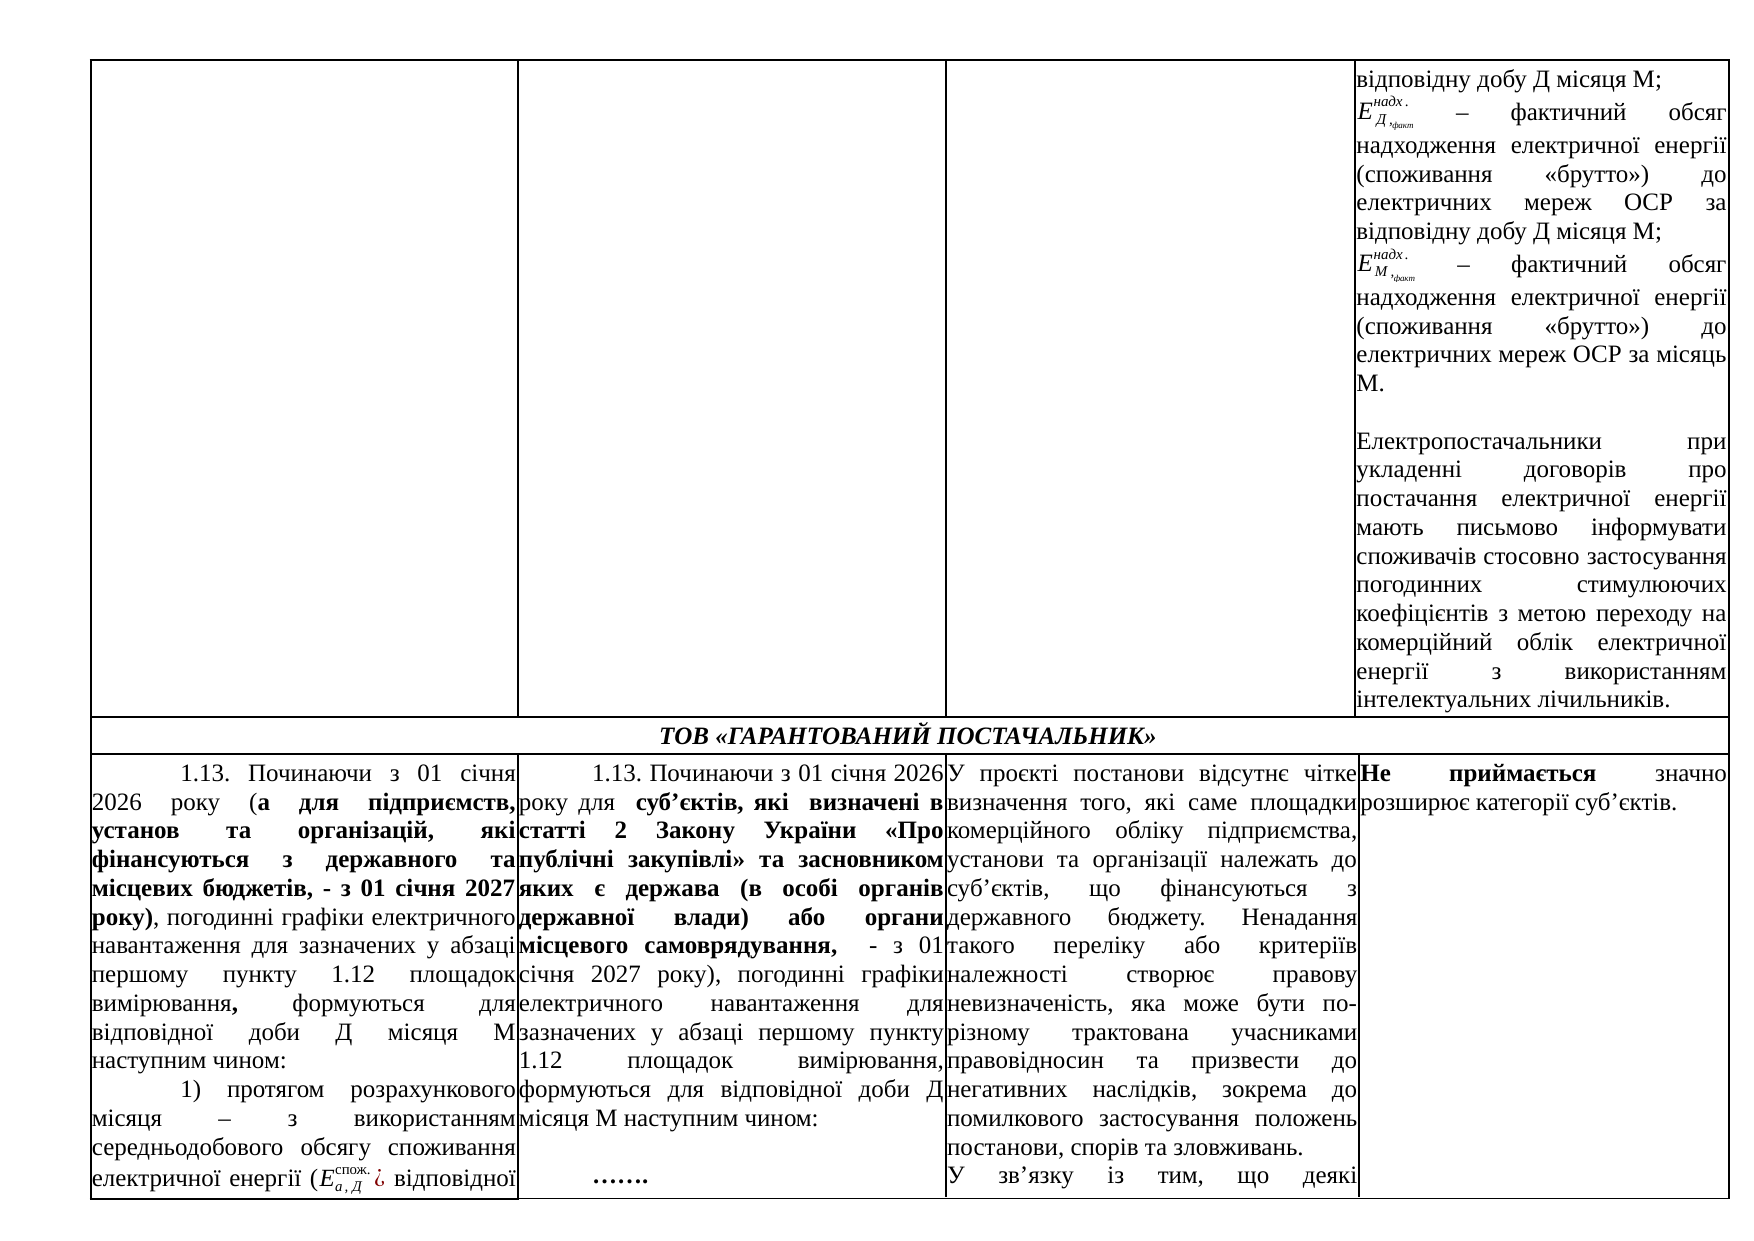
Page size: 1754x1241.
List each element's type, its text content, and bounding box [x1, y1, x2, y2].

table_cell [519, 755, 946, 1198]
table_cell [1359, 755, 1728, 1198]
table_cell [946, 755, 1359, 1198]
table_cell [92, 755, 517, 1198]
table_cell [947, 61, 1354, 716]
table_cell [92, 61, 517, 716]
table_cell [1356, 61, 1728, 716]
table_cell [519, 61, 945, 716]
table_cell ТОВ «ГАРАНТОВАНИЙ ПОСТАЧАЛЬНИК» [92, 718, 1728, 753]
